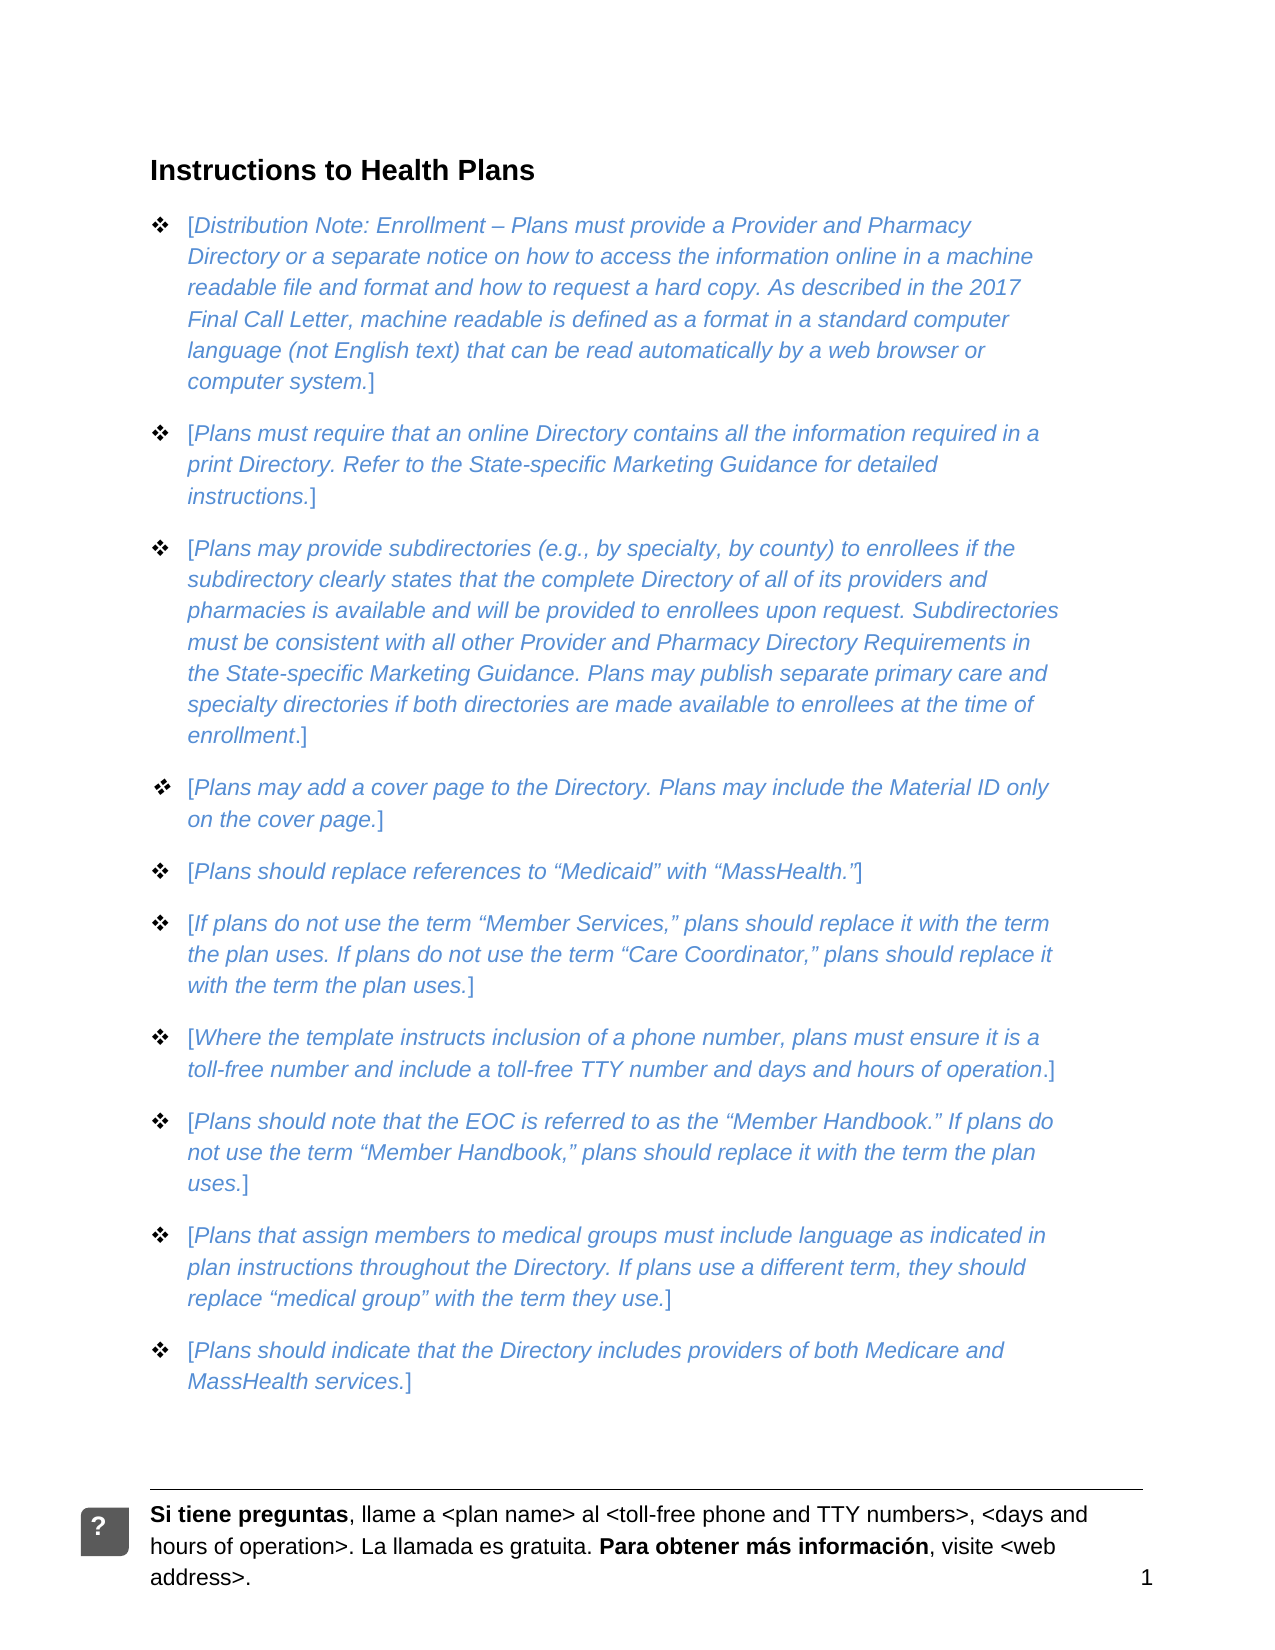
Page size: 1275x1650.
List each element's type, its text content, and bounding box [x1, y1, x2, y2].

list [Where the template instructs inclusion of a phone number, plans must ensure it is a toll-free number and include a toll-free TTY number and days and hours of operation.] [150, 1021, 1068, 1083]
list [Plans may provide subdirectories (e.g., by specialty, by county) to enrollees if the subdirectory clearly states that the complete Directory of all of its providers and pharmacies is available and will be provided to enrollees upon request. Subdirectories must be consistent with all other Provider and Pharmacy Directory Requirements in the State-specific Marketing Guidance. Plans may publish separate primary care and specialty directories if both directories are made available to enrollees at the time of enrollment.] [150, 531, 1068, 750]
list [Distribution Note: Enrollment – Plans must provide a Provider and Pharmacy Directory or a separate notice on how to access the information online in a machine readable file and format and how to request a hard copy. As described in the 2017 Final Call Letter, machine readable is defined as a format in a standard computer language (not English text) that can be read automatically by a web browser or computer system.] [150, 208, 1068, 396]
list [Plans should indicate that the Directory includes providers of both Medicare and MassHealth services.] [150, 1333, 1068, 1396]
list [Plans must require that an online Directory contains all the information required in a print Directory. Refer to the State-specific Marketing Guidance for detailed instructions.] [150, 417, 1068, 510]
list [Plans that assign members to medical groups must include language as indicated in plan instructions throughout the Directory. If plans use a different term, they should replace “medical group” with the term they use.] [150, 1219, 1068, 1312]
list [Plans should replace references to “Medicaid” with “MassHealth.”] [150, 854, 1068, 885]
text Instructions to Health Plans [150, 150, 1143, 187]
list [Plans may add a cover page to the Directory. Plans may include the Material ID only on the cover page.] [150, 771, 1068, 833]
list [Plans should note that the EOC is referred to as the “Member Handbook.” If plans do not use the term “Member Handbook,” plans should replace it with the term the plan uses.] [150, 1104, 1068, 1198]
list [If plans do not use the term “Member Services,” plans should replace it with the term the plan uses. If plans do not use the term “Care Coordinator,” plans should replace it with the term the plan uses.] [150, 906, 1068, 1000]
